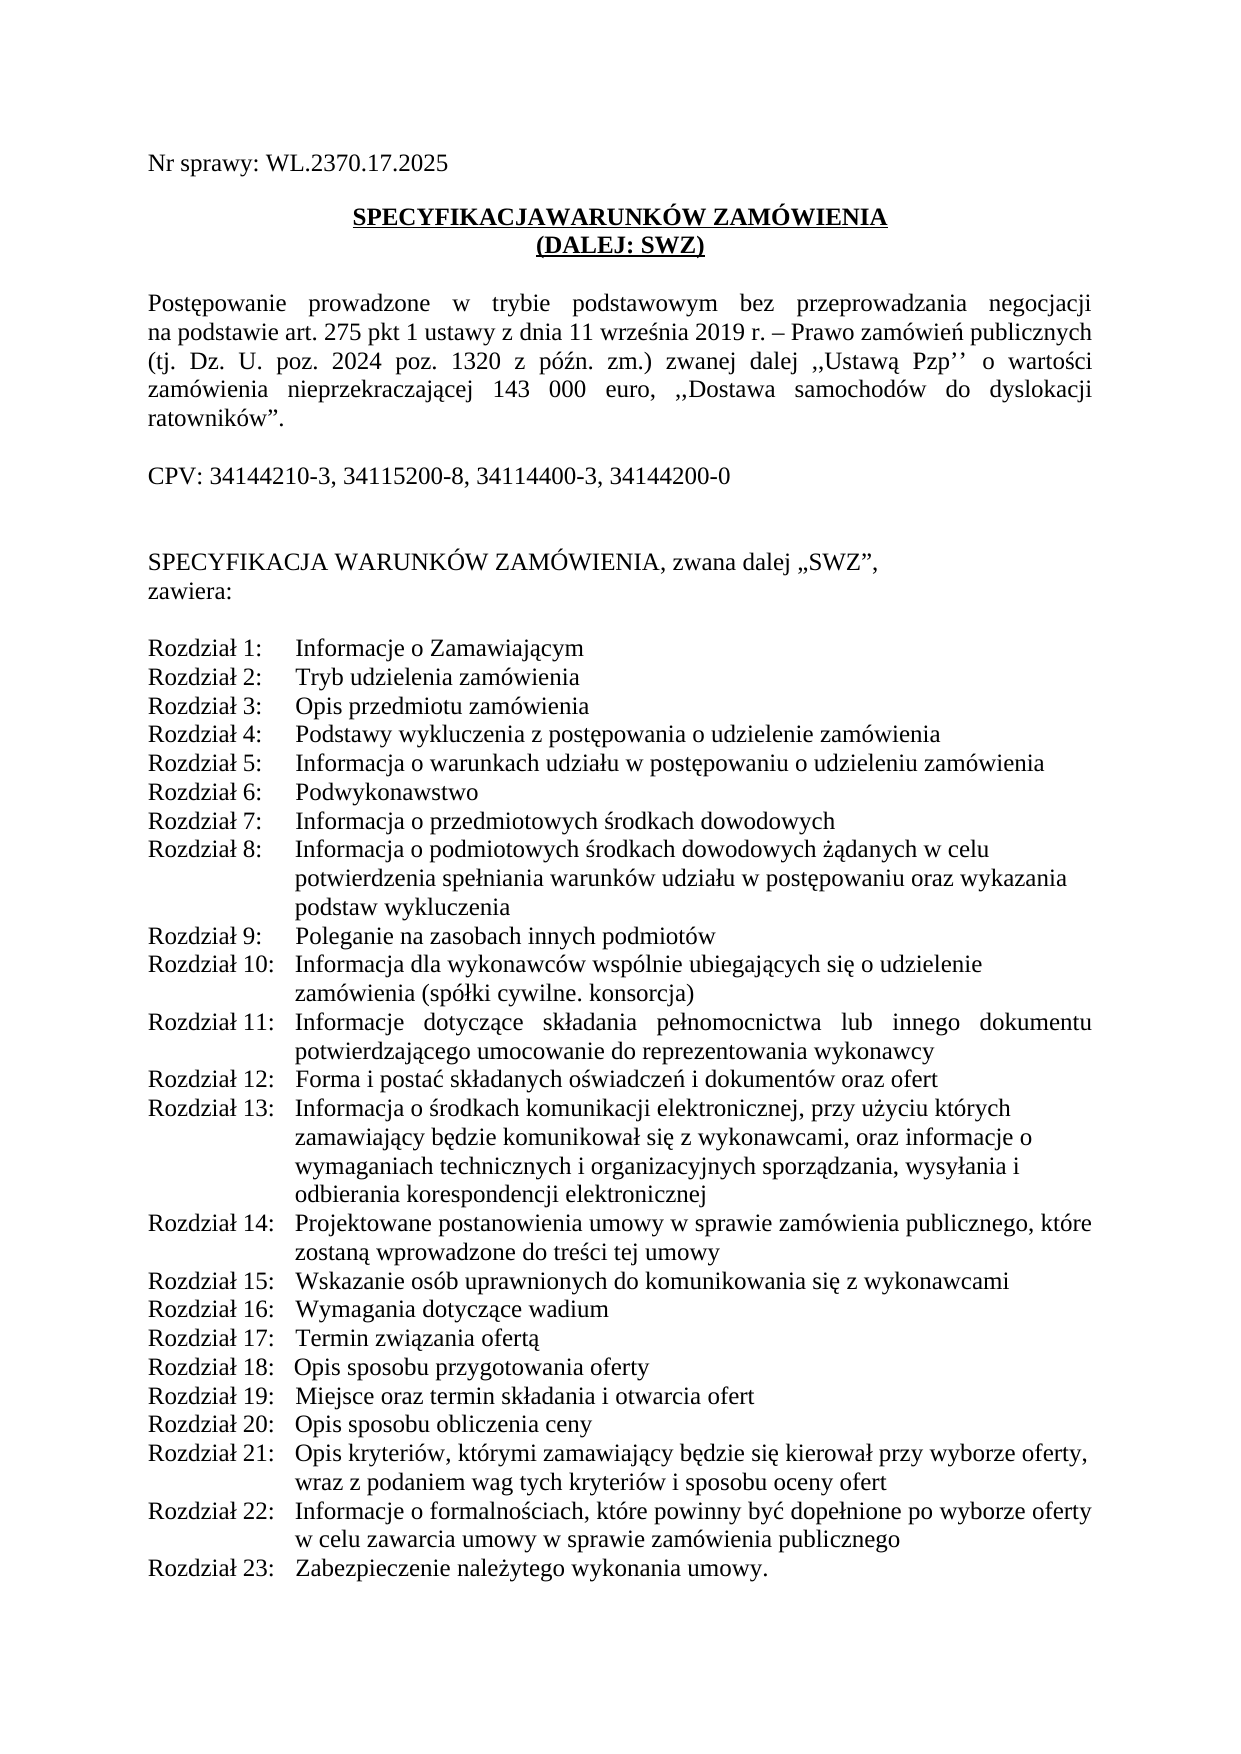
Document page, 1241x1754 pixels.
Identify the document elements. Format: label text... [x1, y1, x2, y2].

text Rozdział 13: Informacja o środkach komunikacji elektronicznej, przy użyciu których zamawiający będzie komunikował się z wykonawcami, oraz informacje o wymaganiach technicznych i organizacyjnych sporządzania, wysyłania i odbierania korespondencji elektronicznej [148, 1093, 1093, 1208]
text Rozdział 18: Opis sposobu przygotowania oferty [148, 1352, 1093, 1381]
text CPV: 34144210-3, 34115200-8, 34114400-3, 34144200-0 [148, 461, 1093, 489]
text Rozdział 7: Informacja o przedmiotowych środkach dowodowych [148, 806, 1093, 834]
text Rozdział 17: Termin związania ofertą [148, 1323, 1093, 1352]
text Rozdział 23: Zabezpieczenie należytego wykonania umowy. [148, 1553, 1093, 1582]
text Rozdział 2: Tryb udzielenia zamówienia [148, 662, 1093, 691]
text Postępowanie prowadzone w trybie podstawowym bez przeprowadzania negocjacji na podstawie art. 275 pkt 1 ustawy z dnia 11 września 2019 r. – Prawo zamówień publicznych (tj. Dz. U. poz. 2024 poz. 1320 z późn. zm.) zwanej dalej ,,Ustawą Pzp’’ o wartości zamówienia nieprzekraczającej 143 000 euro, ,,Dostawa samochodów do dyslokacji ratowników”. [148, 288, 1093, 432]
text Rozdział 5: Informacja o warunkach udziału w postępowaniu o udzieleniu zamówienia [148, 748, 1093, 777]
text Rozdział 1: Informacje o Zamawiającym [148, 633, 1093, 662]
text zawiera: [148, 576, 1093, 604]
text Rozdział 21: Opis kryteriów, którymi zamawiający będzie się kierował przy wyborze oferty, wraz z podaniem wag tych kryteriów i sposobu oceny ofert [148, 1438, 1093, 1496]
text Rozdział 20: Opis sposobu obliczenia ceny [148, 1409, 1093, 1438]
text Rozdział 10: Informacja dla wykonawców wspólnie ubiegających się o udzielenie zamówienia (spółki cywilne. konsorcja) [148, 949, 1093, 1007]
text SPECYFIKACJA WARUNKÓW ZAMÓWIENIA, zwana dalej „SWZ”, [148, 547, 1093, 576]
text Rozdział 6: Podwykonawstwo [148, 777, 1093, 806]
text Rozdział 3: Opis przedmiotu zamówienia [148, 691, 1093, 719]
text Rozdział 15: Wskazanie osób uprawnionych do komunikowania się z wykonawcami [148, 1266, 1093, 1294]
text Rozdział 19: Miejsce oraz termin składania i otwarcia ofert [148, 1381, 1093, 1409]
text Rozdział 22: Informacje o formalnościach, które powinny być dopełnione po wyborze oferty w celu zawarcia umowy w sprawie zamówienia publicznego [148, 1496, 1093, 1553]
text Rozdział 9: Poleganie na zasobach innych podmiotów [148, 921, 1093, 949]
text Rozdział 8: Informacja o podmiotowych środkach dowodowych żądanych w celu potwierdzenia spełniania warunków udziału w postępowaniu oraz wykazania podstaw wykluczenia [148, 834, 1093, 921]
text (DALEJ: SWZ) [148, 230, 1093, 259]
text Rozdział 11: Informacje dotyczące składania pełnomocnictwa lub innego dokumentu potwierdzającego umocowanie do reprezentowania wykonawcy [148, 1007, 1093, 1064]
text Nr sprawy: WL.2370.17.2025 [148, 148, 1093, 176]
text Rozdział 16: Wymagania dotyczące wadium [148, 1294, 1093, 1323]
text Rozdział 4: Podstawy wykluczenia z postępowania o udzielenie zamówienia [148, 719, 1093, 748]
text Rozdział 12: Forma i postać składanych oświadczeń i dokumentów oraz ofert [148, 1064, 1093, 1093]
text SPECYFIKACJAWARUNKÓW ZAMÓWIENIA [148, 202, 1093, 230]
text Rozdział 14: Projektowane postanowienia umowy w sprawie zamówienia publicznego, które zostaną wprowadzone do treści tej umowy [148, 1208, 1093, 1266]
